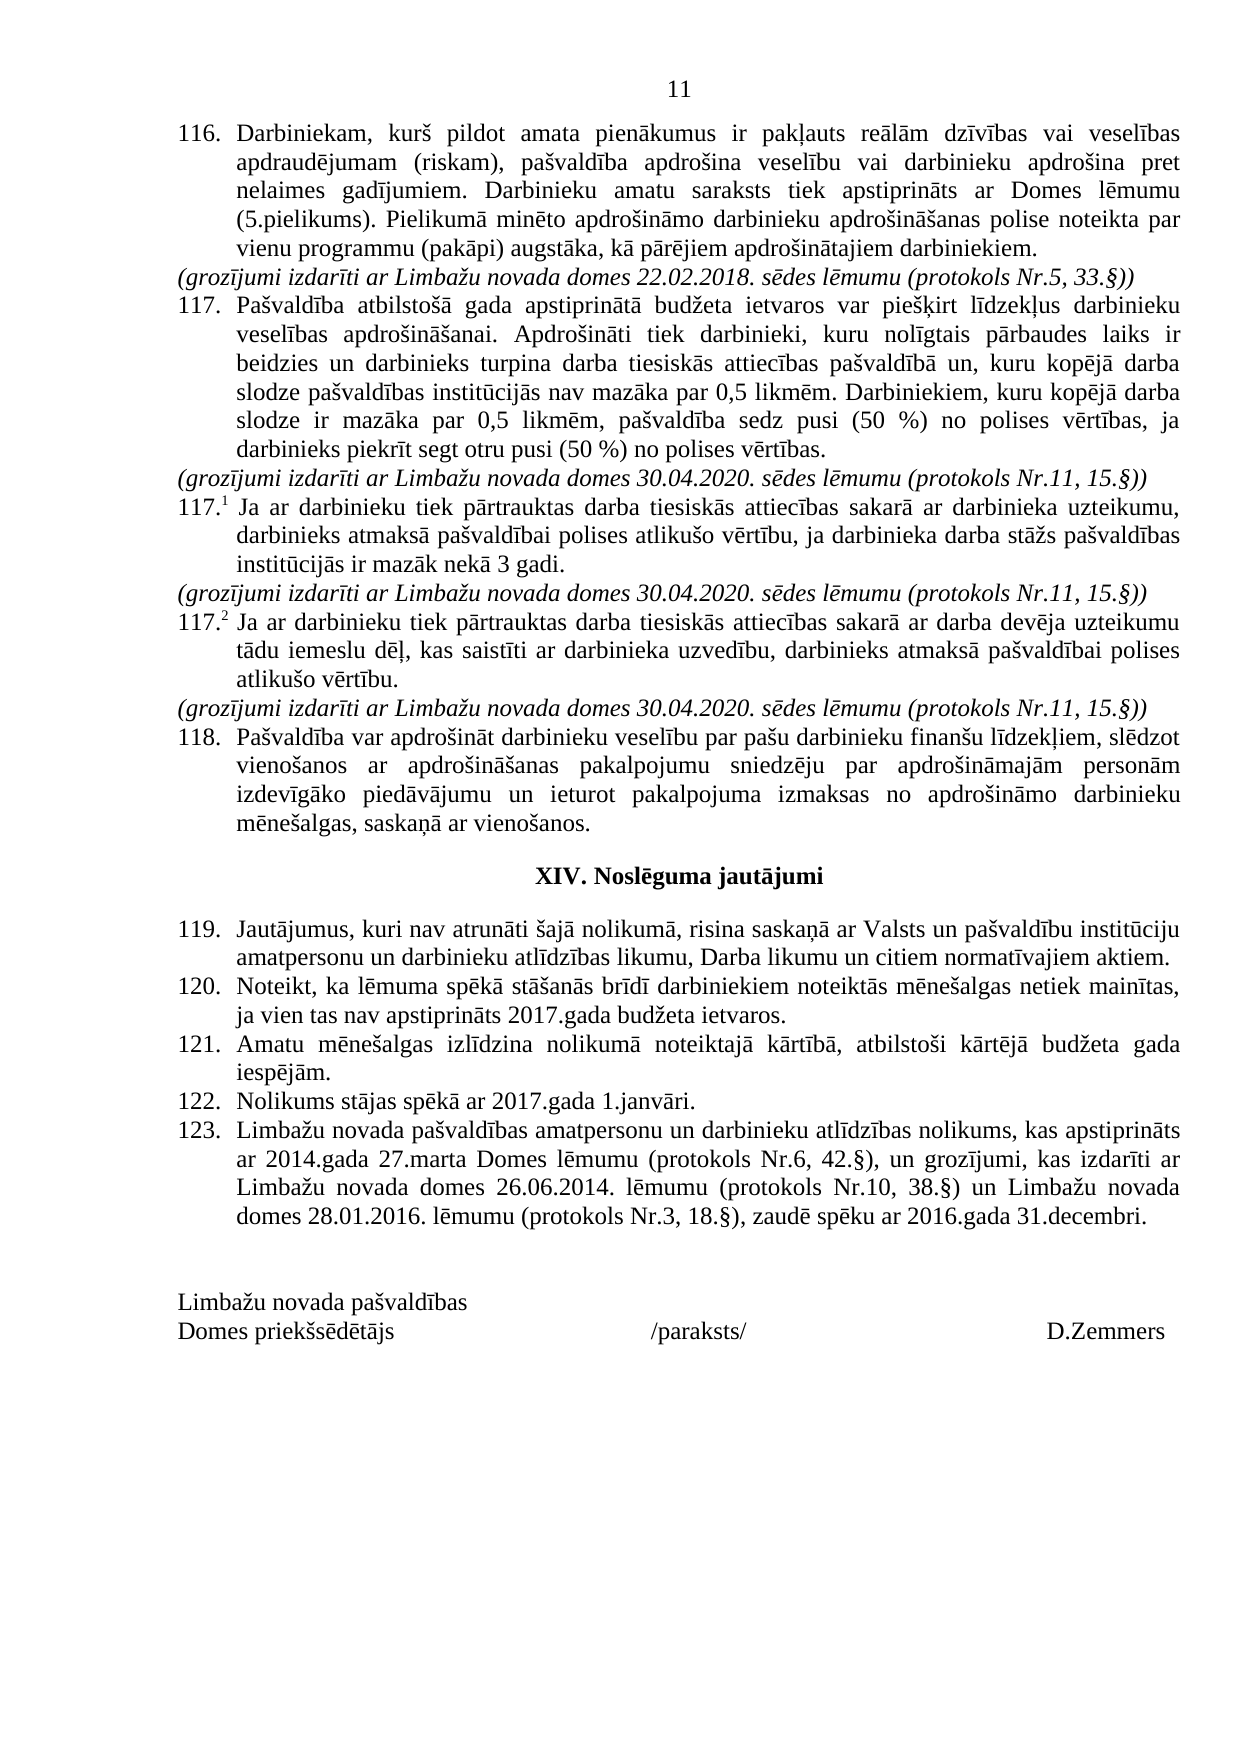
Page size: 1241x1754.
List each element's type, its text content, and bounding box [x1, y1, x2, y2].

text Domes priekšsēdētājs /paraksts/ D.Zemmers [177, 1316, 1181, 1345]
text (grozījumi izdarīti ar Limbažu novada domes 30.04.2020. sēdes lēmumu (protokols Nr.11, 15.§)) [177, 693, 1181, 722]
list Noteikt, ka lēmuma spēkā stāšanās brīdī darbiniekiem noteiktās mēnešalgas netiek mainītas, ja vien tas nav apstiprināts 2017.gada budžeta ietvaros. [177, 971, 1181, 1029]
list Pašvaldība atbilstošā gada apstiprinātā budžeta ietvaros var piešķirt līdzekļus darbinieku veselības apdrošināšanai. Apdrošināti tiek darbinieki, kuru nolīgtais pārbaudes laiks ir beidzies un darbinieks turpina darba tiesiskās attiecības pašvaldībā un, kuru kopējā darba slodze pašvaldības institūcijās nav mazāka par 0,5 likmēm. Darbiniekiem, kuru kopējā darba slodze ir mazāka par 0,5 likmēm, pašvaldība sedz pusi (50 %) no polises vērtības, ja darbinieks piekrīt segt otru pusi (50 %) no polises vērtības. [177, 291, 1181, 463]
list Nolikums stājas spēkā ar 2017.gada 1.janvāri. [177, 1086, 1181, 1115]
text (grozījumi izdarīti ar Limbažu novada domes 22.02.2018. sēdes lēmumu (protokols Nr.5, 33.§)) [177, 262, 1181, 291]
list Noslēguma jautājumi [177, 861, 1181, 890]
list Limbažu novada pašvaldības amatpersonu un darbinieku atlīdzības nolikums, kas apstiprināts ar 2014.gada 27.marta Domes lēmumu (protokols Nr.6, 42.§), un grozījumi, kas izdarīti ar Limbažu novada domes 26.06.2014. lēmumu (protokols Nr.10, 38.§) un Limbažu novada domes 28.01.2016. lēmumu (protokols Nr.3, 18.§), zaudē spēku ar 2016.gada 31.decembri. [177, 1115, 1181, 1230]
list Darbiniekam, kurš pildot amata pienākumus ir pakļauts reālām dzīvības vai veselības apdraudējumam (riskam), pašvaldība apdrošina veselību vai darbinieku apdrošina pret nelaimes gadījumiem. Darbinieku amatu saraksts tiek apstiprināts ar Domes lēmumu (5.pielikums). Pielikumā minēto apdrošināmo darbinieku apdrošināšanas polise noteikta par vienu programmu (pakāpi) augstāka, kā pārējiem apdrošinātajiem darbiniekiem. [177, 118, 1181, 262]
text 117.2 Ja ar darbinieku tiek pārtrauktas darba tiesiskās attiecības sakarā ar darba devēja uzteikumu tādu iemeslu dēļ, kas saistīti ar darbinieka uzvedību, darbinieks atmaksā pašvaldībai polises atlikušo vērtību. [177, 607, 1181, 693]
text 117.1 Ja ar darbinieku tiek pārtrauktas darba tiesiskās attiecības sakarā ar darbinieka uzteikumu, darbinieks atmaksā pašvaldībai polises atlikušo vērtību, ja darbinieka darba stāžs pašvaldības institūcijās ir mazāk nekā 3 gadi. [177, 492, 1181, 578]
text Limbažu novada pašvaldības [177, 1287, 1181, 1316]
list Pašvaldība var apdrošināt darbinieku veselību par pašu darbinieku finanšu līdzekļiem, slēdzot vienošanos ar apdrošināšanas pakalpojumu sniedzēju par apdrošināmajām personām izdevīgāko piedāvājumu un ieturot pakalpojuma izmaksas no apdrošināmo darbinieku mēnešalgas, saskaņā ar vienošanos. [177, 722, 1181, 837]
text (grozījumi izdarīti ar Limbažu novada domes 30.04.2020. sēdes lēmumu (protokols Nr.11, 15.§)) [177, 463, 1181, 492]
list Amatu mēnešalgas izlīdzina nolikumā noteiktajā kārtībā, atbilstoši kārtējā budžeta gada iespējām. [177, 1029, 1181, 1086]
list Jautājumus, kuri nav atrunāti šajā nolikumā, risina saskaņā ar Valsts un pašvaldību institūciju amatpersonu un darbinieku atlīdzības likumu, Darba likumu un citiem normatīvajiem aktiem. [177, 914, 1181, 971]
text (grozījumi izdarīti ar Limbažu novada domes 30.04.2020. sēdes lēmumu (protokols Nr.11, 15.§)) [177, 578, 1181, 607]
